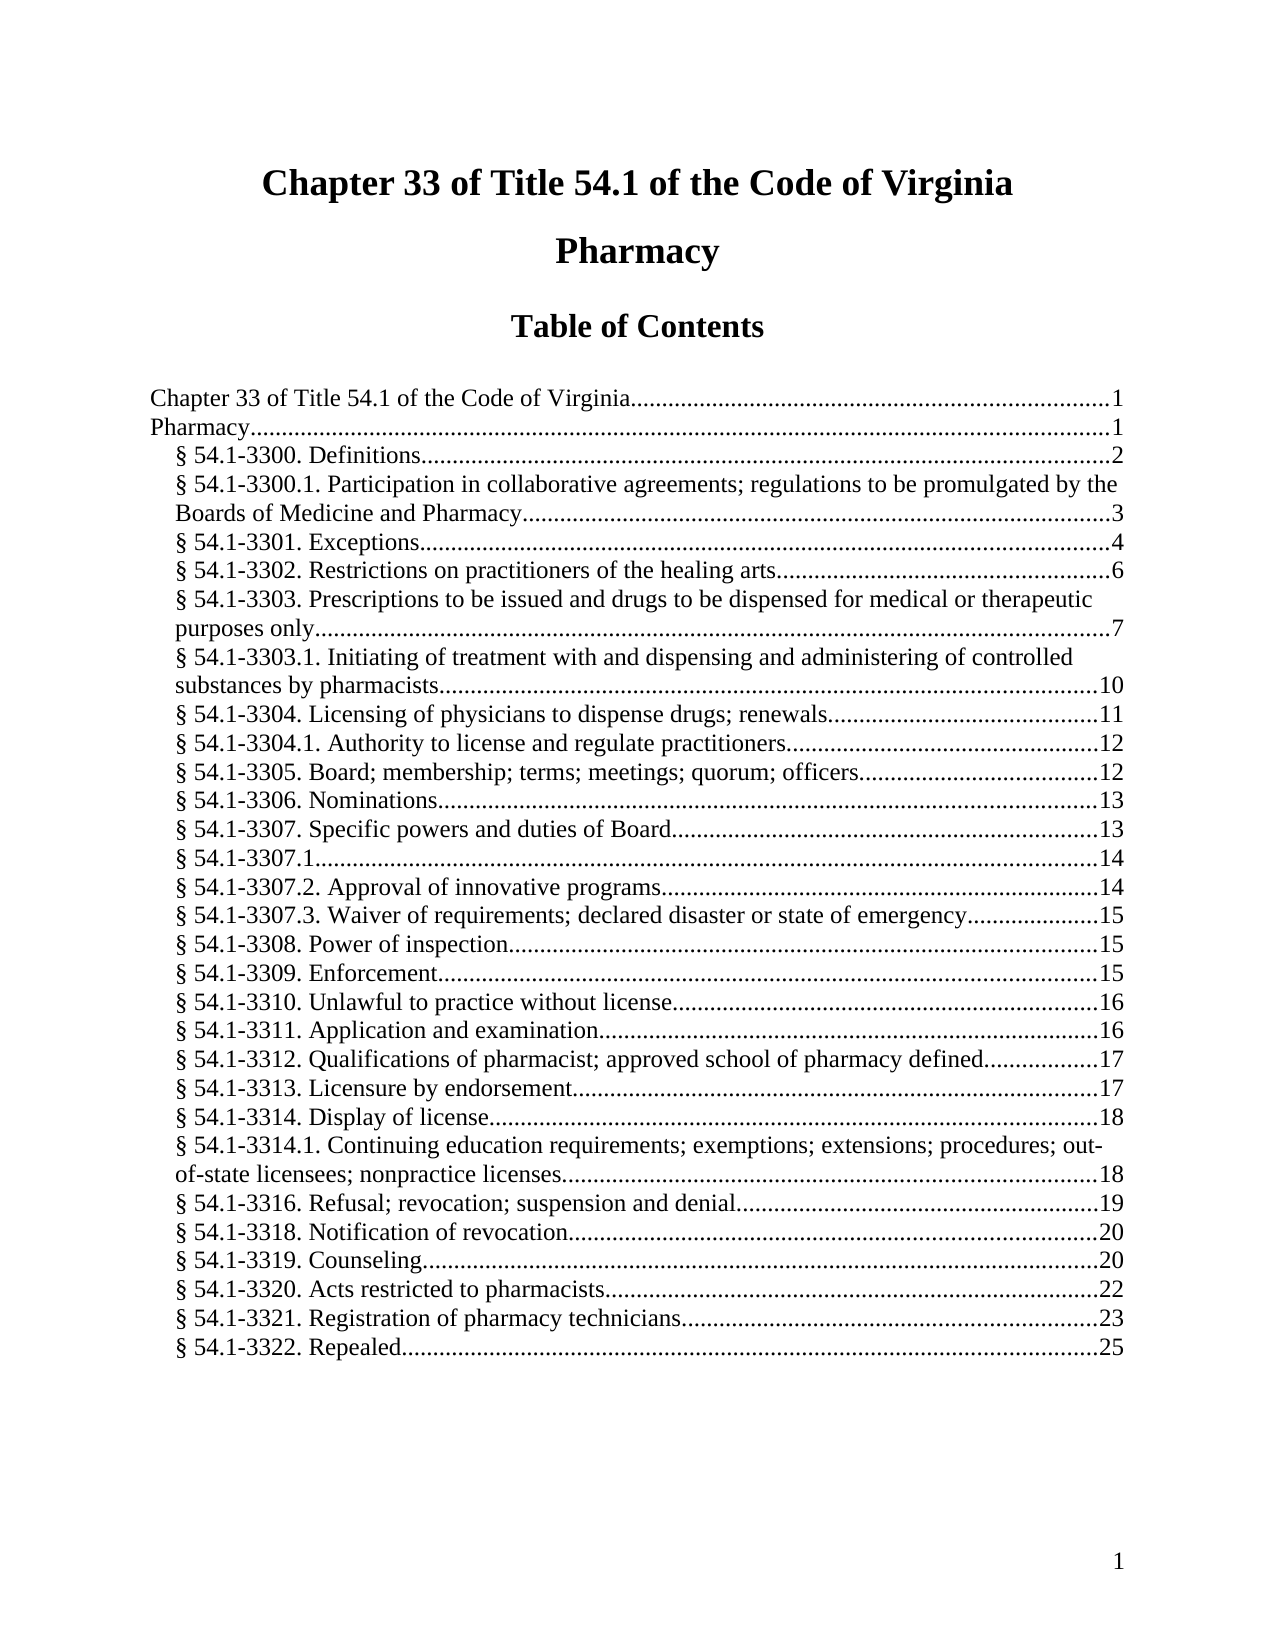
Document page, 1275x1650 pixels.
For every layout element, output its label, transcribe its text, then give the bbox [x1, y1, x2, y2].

text Table of Contents [150, 306, 1125, 344]
text § 54.1-3301. Exceptions. 4 [175, 527, 1125, 555]
text § 54.1-3306. Nominations. 13 [175, 785, 1125, 814]
text § 54.1-3304.1. Authority to license and regulate practitioners. 12 [175, 728, 1125, 757]
text § 54.1-3320. Acts restricted to pharmacists. 22 [175, 1274, 1125, 1303]
text § 54.1-3310. Unlawful to practice without license. 16 [175, 987, 1125, 1015]
text § 54.1-3316. Refusal; revocation; suspension and denial. 19 [175, 1188, 1125, 1217]
subtitle Pharmacy [150, 228, 1125, 271]
text Chapter 33 of Title 54.1 of the Code of Virginia 1 [150, 383, 1125, 412]
text § 54.1-3319. Counseling. 20 [175, 1245, 1125, 1274]
text § 54.1-3307.2. Approval of innovative programs. 14 [175, 872, 1125, 900]
text § 54.1-3309. Enforcement. 15 [175, 958, 1125, 987]
text § 54.1-3322. Repealed. 25 [175, 1332, 1125, 1360]
text § 54.1-3307.1. 14 [175, 843, 1125, 872]
text § 54.1-3311. Application and examination. 16 [175, 1015, 1125, 1044]
text § 54.1-3303. Prescriptions to be issued and drugs to be dispensed for medical or therapeutic purposes only. 7 [175, 584, 1125, 642]
text § 54.1-3313. Licensure by endorsement. 17 [175, 1073, 1125, 1102]
text § 54.1-3300.1. Participation in collaborative agreements; regulations to be promulgated by the Boards of Medicine and Pharmacy. 3 [175, 469, 1125, 527]
text Pharmacy 1 [150, 412, 1125, 440]
text § 54.1-3318. Notification of revocation. 20 [175, 1217, 1125, 1245]
text § 54.1-3321. Registration of pharmacy technicians. 23 [175, 1303, 1125, 1332]
text § 54.1-3304. Licensing of physicians to dispense drugs; renewals. 11 [175, 699, 1125, 728]
text § 54.1-3312. Qualifications of pharmacist; approved school of pharmacy defined. 17 [175, 1044, 1125, 1073]
text § 54.1-3303.1. Initiating of treatment with and dispensing and administering of controlled substances by pharmacists. 10 [175, 642, 1125, 699]
text § 54.1-3308. Power of inspection. 15 [175, 929, 1125, 958]
text § 54.1-3305. Board; membership; terms; meetings; quorum; officers. 12 [175, 757, 1125, 785]
text § 54.1-3314. Display of license. 18 [175, 1102, 1125, 1130]
text § 54.1-3307. Specific powers and duties of Board. 13 [175, 814, 1125, 843]
subtitle Chapter 33 of Title 54.1 of the Code of [150, 160, 1125, 203]
text § 54.1-3307.3. Waiver of requirements; declared disaster or state of emergency. 15 [175, 900, 1125, 929]
text § 54.1-3300. Definitions. 2 [175, 440, 1125, 469]
text § 54.1-3302. Restrictions on practitioners of the healing arts. 6 [175, 555, 1125, 584]
text § 54.1-3314.1. Continuing education requirements; exemptions; extensions; procedures; out-of-state licensees; nonpractice licenses. 18 [175, 1130, 1125, 1188]
